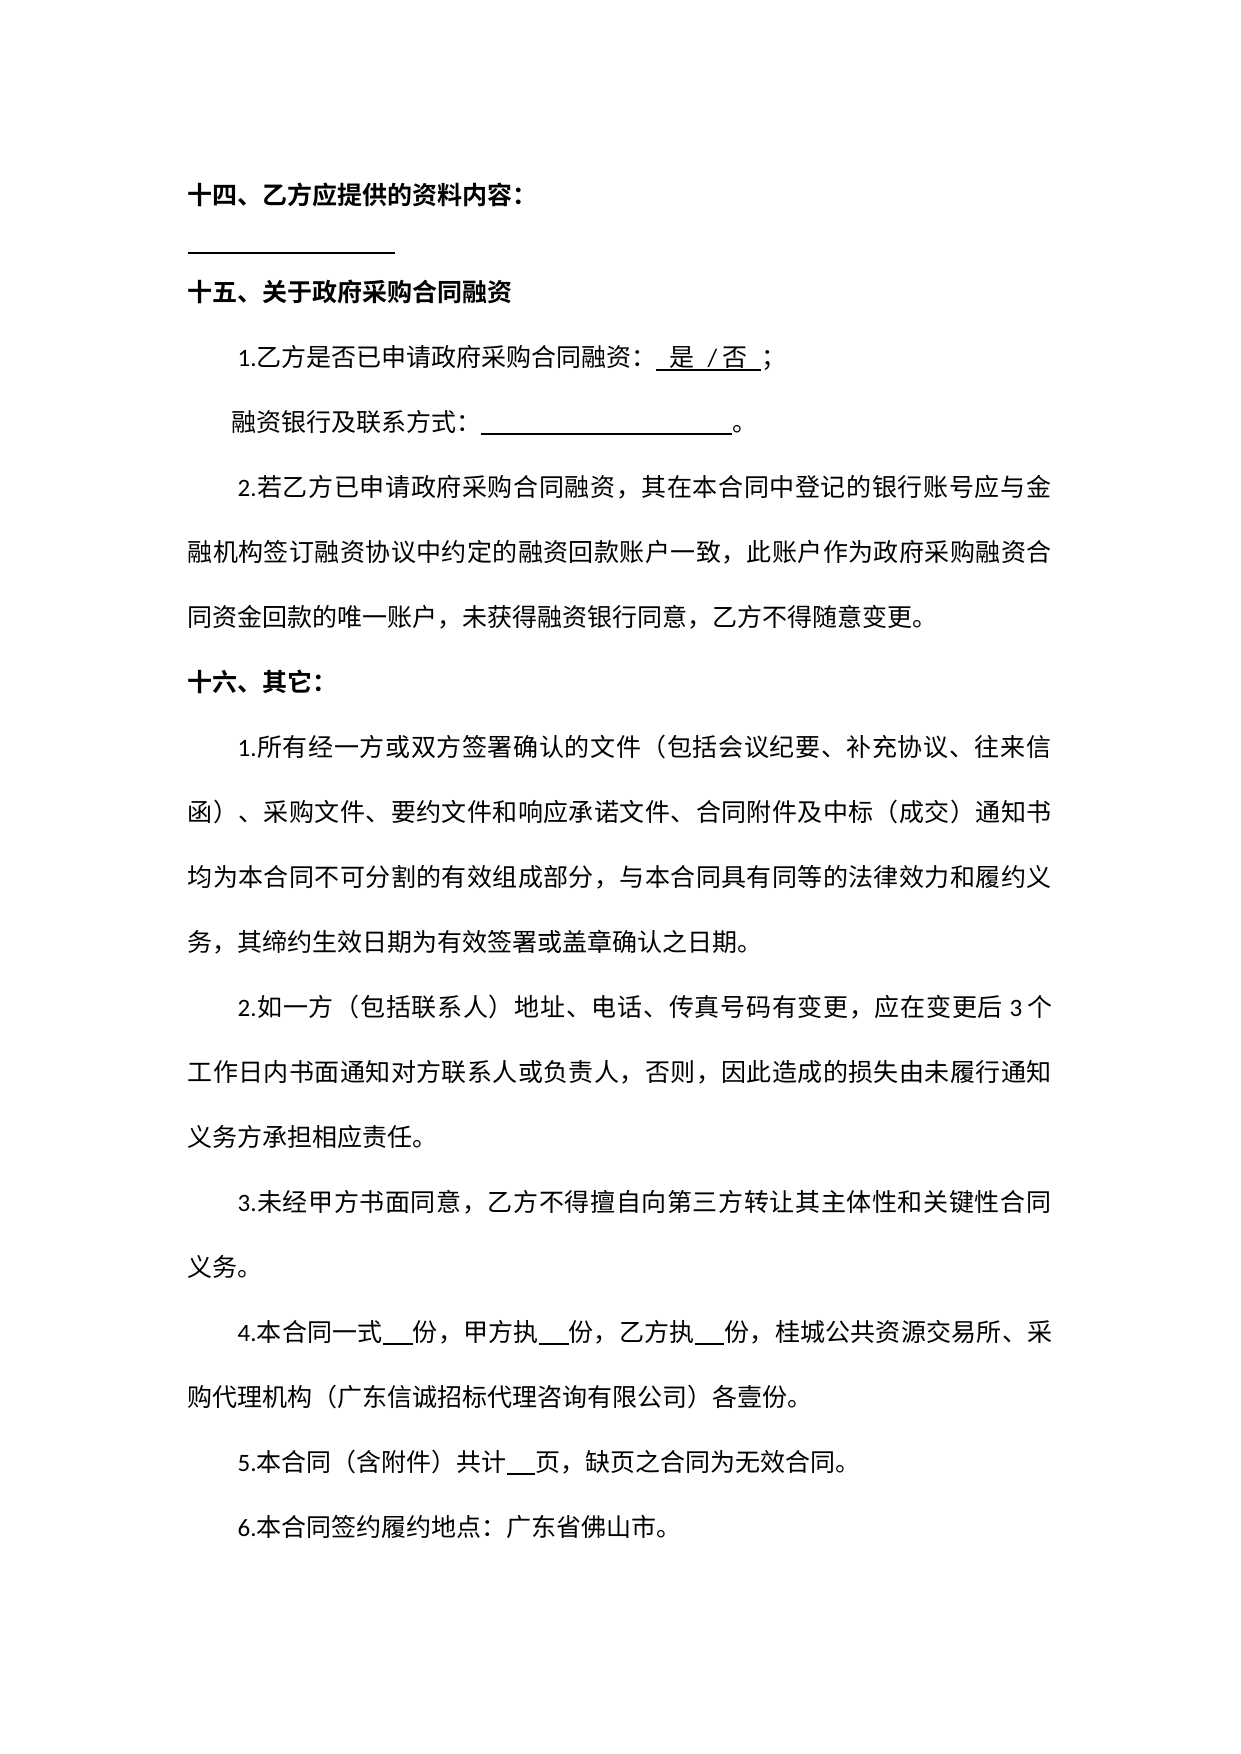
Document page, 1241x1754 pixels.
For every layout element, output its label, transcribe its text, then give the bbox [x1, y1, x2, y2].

text 1.乙方是否已申请政府采购合同融资： 是 / 否 ； [187, 324, 1053, 389]
text 融资银行及联系方式： 。 [231, 389, 1053, 454]
text 2.如一方（包括联系人）地址、电话、传真号码有变更，应在变更后3个工作日内书面通知对方联系人或负责人，否则，因此造成的损失由未履行通知义务方承担相应责任。 [187, 974, 1053, 1169]
text 十五、关于政府采购合同融资 [187, 259, 1053, 324]
text 十六、其它： [187, 649, 1053, 714]
text 3.未经甲方书面同意，乙方不得擅自向第三方转让其主体性和关键性合同义务。 [187, 1169, 1053, 1299]
text 十四、乙方应提供的资料内容： [187, 162, 1053, 227]
text 4.本合同一式 份，甲方执 份，乙方执 份，桂城公共资源交易所、采购代理机构（广东信诚招标代理咨询有限公司）各壹份。 [187, 1299, 1053, 1429]
text 5.本合同（含附件）共计 页，缺页之合同为无效合同。 [187, 1429, 1053, 1494]
text 1.所有经一方或双方签署确认的文件（包括会议纪要、补充协议、往来信函）、采购文件、要约文件和响应承诺文件、合同附件及中标（成交）通知书均为本合同不可分割的有效组成部分，与本合同具有同等的法律效力和履约义务，其缔约生效日期为有效签署或盖章确认之日期。 [187, 714, 1053, 974]
text 6.本合同签约履约地点：广东省佛山市。 [187, 1494, 1053, 1559]
text 2.若乙方已申请政府采购合同融资，其在本合同中登记的银行账号应与金融机构签订融资协议中约定的融资回款账户一致，此账户作为政府采购融资合同资金回款的唯一账户，未获得融资银行同意，乙方不得随意变更。 [187, 454, 1053, 649]
